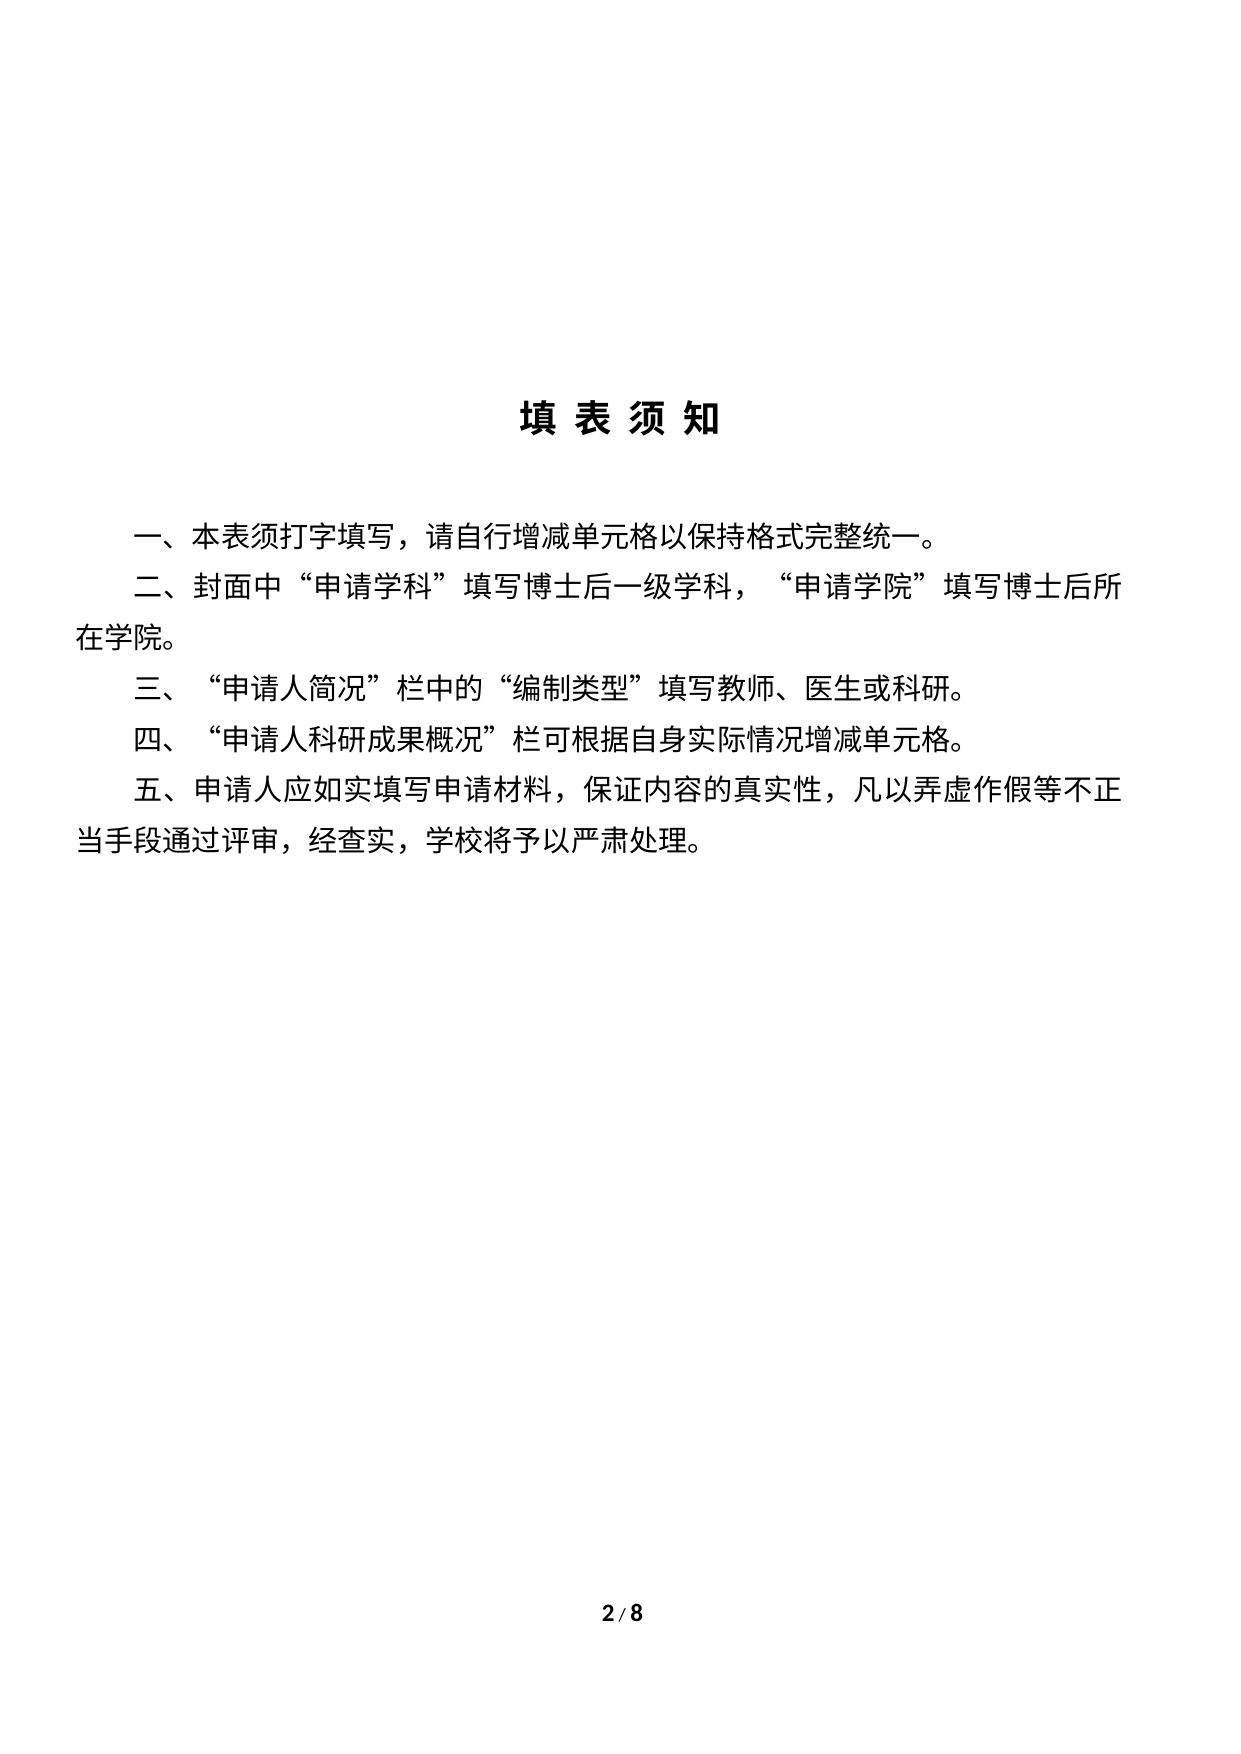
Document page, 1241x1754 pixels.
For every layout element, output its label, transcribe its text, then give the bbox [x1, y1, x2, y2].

text 一、本表须打字填写，请自行增减单元格以保持格式完整统一。 [75, 513, 1165, 555]
text 二、封面中“申请学科”填写博士后一级学科，“申请学院”填写博士后所在学院。 [75, 564, 1124, 657]
text 填 表 须 知 [75, 383, 1165, 448]
text 五、申请人应如实填写申请材料，保证内容的真实性，凡以弄虚作假等不正当手段通过评审，经查实，学校将予以严肃处理。 [75, 767, 1124, 860]
text 四、“申请人科研成果概况”栏可根据自身实际情况增减单元格。 [75, 716, 1124, 758]
text 三、“申请人简况”栏中的“编制类型”填写教师、医生或科研。 [75, 665, 1124, 708]
